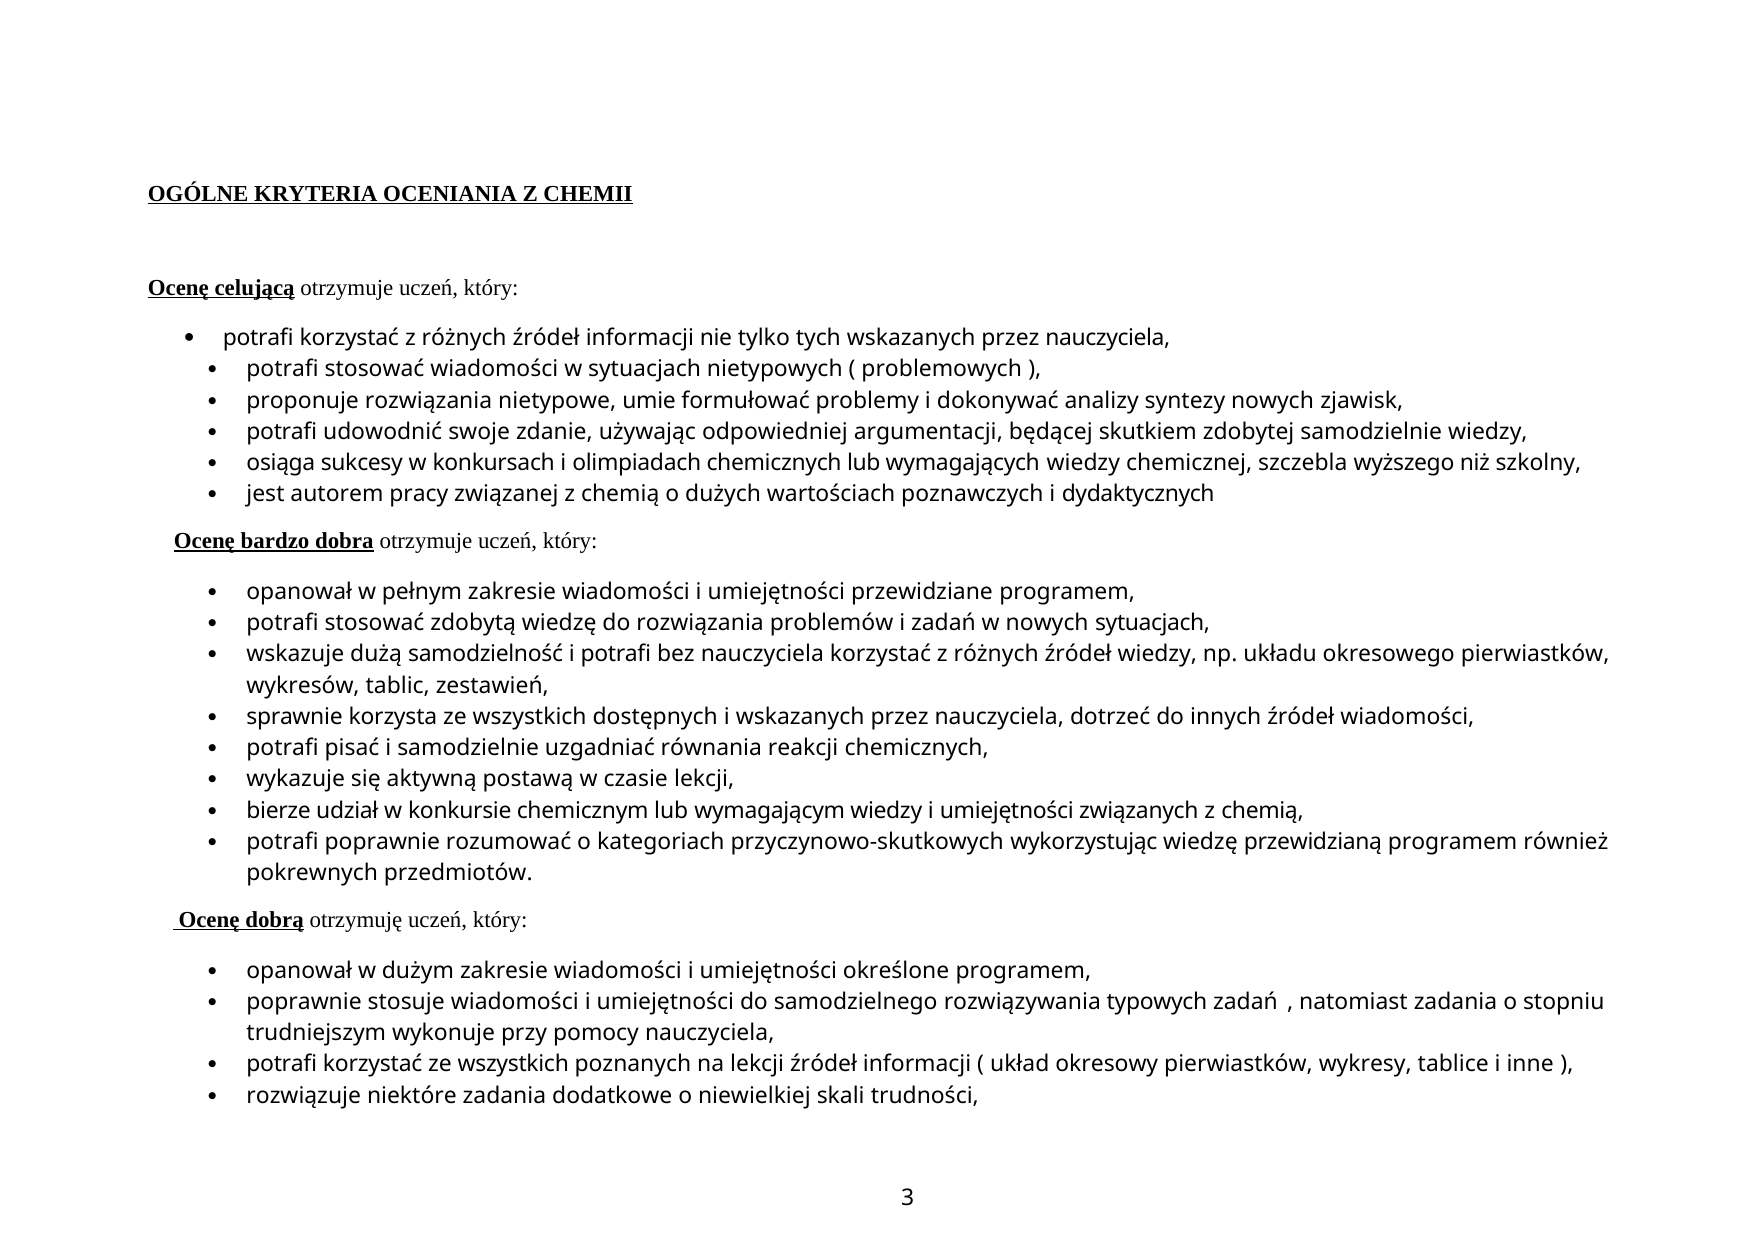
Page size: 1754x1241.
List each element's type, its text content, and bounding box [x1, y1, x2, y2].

list poprawnie stosuje wiadomości i umiejętności do samodzielnego rozwiązywania typowych zadań , natomiast zadania o stopniu trudniejszym wykonuje przy pomocy nauczyciela, [208, 985, 1668, 1047]
list proponuje rozwiązania nietypowe, umie formułować problemy i dokonywać analizy syntezy nowych zjawisk, [208, 384, 1668, 415]
list potrafi korzystać z różnych źródeł informacji nie tylko tych wskazanych przez nauczyciela, [185, 321, 1668, 352]
list opanował w dużym zakresie wiadomości i umiejętności określone programem, [208, 953, 1668, 985]
list potrafi poprawnie rozumować o kategoriach przyczynowo-skutkowych wykorzystując wiedzę przewidzianą programem również pokrewnych przedmiotów. [208, 825, 1668, 887]
list potrafi pisać i samodzielnie uzgadniać równania reakcji chemicznych, [208, 731, 1668, 762]
list bierze udział w konkursie chemicznym lub wymagającym wiedzy i umiejętności związanych z chemią, [208, 794, 1668, 825]
text Ocenę celującą otrzymuje uczeń, który: [148, 274, 1668, 300]
text OGÓLNE KRYTERIA OCENIANIA Z CHEMII [148, 179, 1668, 206]
list opanował w pełnym zakresie wiadomości i umiejętności przewidziane programem, [208, 575, 1668, 606]
list potrafi korzystać ze wszystkich poznanych na lekcji źródeł informacji ( układ okresowy pierwiastków, wykresy, tablice i inne ), [208, 1047, 1668, 1078]
list wykazuje się aktywną postawą w czasie lekcji, [208, 762, 1668, 794]
text Ocenę bardzo dobra otrzymuje uczeń, który: [174, 528, 1668, 554]
list potrafi stosować wiadomości w sytuacjach nietypowych ( problemowych ), [208, 352, 1668, 384]
list wskazuje dużą samodzielność i potrafi bez nauczyciela korzystać z różnych źródeł wiedzy, np. układu okresowego pierwiastków, wykresów, tablic, zestawień, [208, 637, 1668, 700]
list sprawnie korzysta ze wszystkich dostępnych i wskazanych przez nauczyciela, dotrzeć do innych źródeł wiadomości, [208, 700, 1668, 731]
list potrafi udowodnić swoje zdanie, używając odpowiedniej argumentacji, będącej skutkiem zdobytej samodzielnie wiedzy, [208, 415, 1668, 446]
text Ocenę dobrą otrzymuję uczeń, który: [173, 906, 1668, 933]
list osiąga sukcesy w konkursach i olimpiadach chemicznych lub wymagających wiedzy chemicznej, szczebla wyższego niż szkolny, [208, 446, 1668, 477]
list potrafi stosować zdobytą wiedzę do rozwiązania problemów i zadań w nowych sytuacjach, [208, 606, 1668, 637]
list jest autorem pracy związanej z chemią o dużych wartościach poznawczych i dydaktycznych [208, 477, 1668, 509]
list rozwiązuje niektóre zadania dodatkowe o niewielkiej skali trudności, [208, 1078, 1668, 1110]
